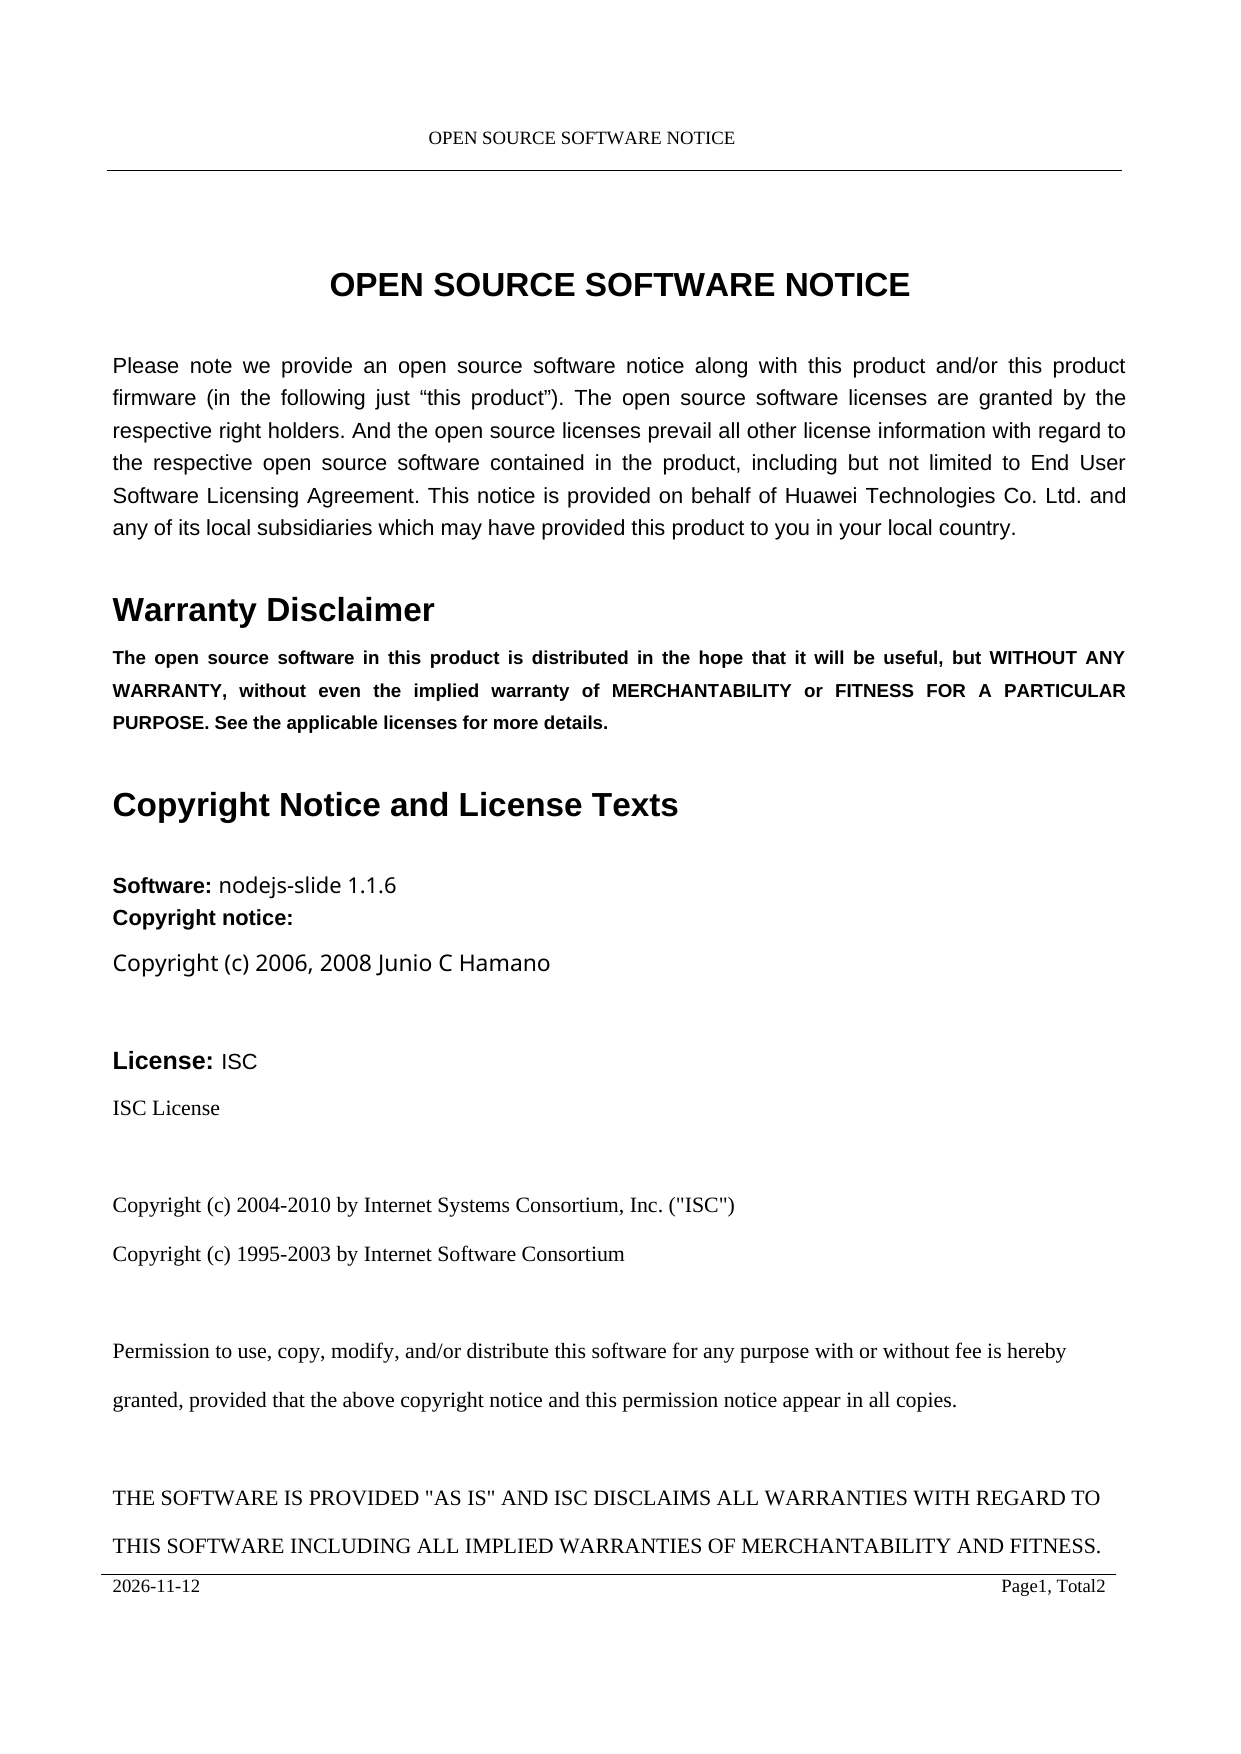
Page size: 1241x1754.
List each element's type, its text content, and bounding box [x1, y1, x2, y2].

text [112, 1091, 1128, 1562]
text Software: nodejs-slide 1.1.6 [112, 869, 1128, 901]
text The open source software in this product is distributed in the hope that it will be useful, but WITHOUT ANY WARRANTY, without even the implied warranty of MERCHANTABILITY or FITNESS FOR A PARTICULAR PURPOSE. See the applicable licenses for more details. [112, 641, 1128, 739]
text Copyright (c) 2006, 2008 Junio C Hamano [112, 947, 1128, 1028]
text Copyright Notice and License Texts [112, 771, 1128, 836]
text Copyright notice: [112, 901, 1128, 934]
text Warranty Disclaimer [112, 576, 1128, 641]
text License: ISC [112, 1044, 1128, 1077]
text OPEN SOURCE SOFTWARE NOTICE [112, 251, 1128, 316]
text Please note we provide an open source software notice along with this product and/or this product firmware (in the following just “this product”). The open source software licenses are granted by the respective right holders. And the open source licenses prevail all other license information with regard to the respective open source software contained in the product, including but not limited to End User Software Licensing Agreement. This notice is provided on behalf of Huawei Technologies Co. Ltd. and any of its local subsidiaries which may have provided this product to you in your local country. [112, 349, 1128, 544]
